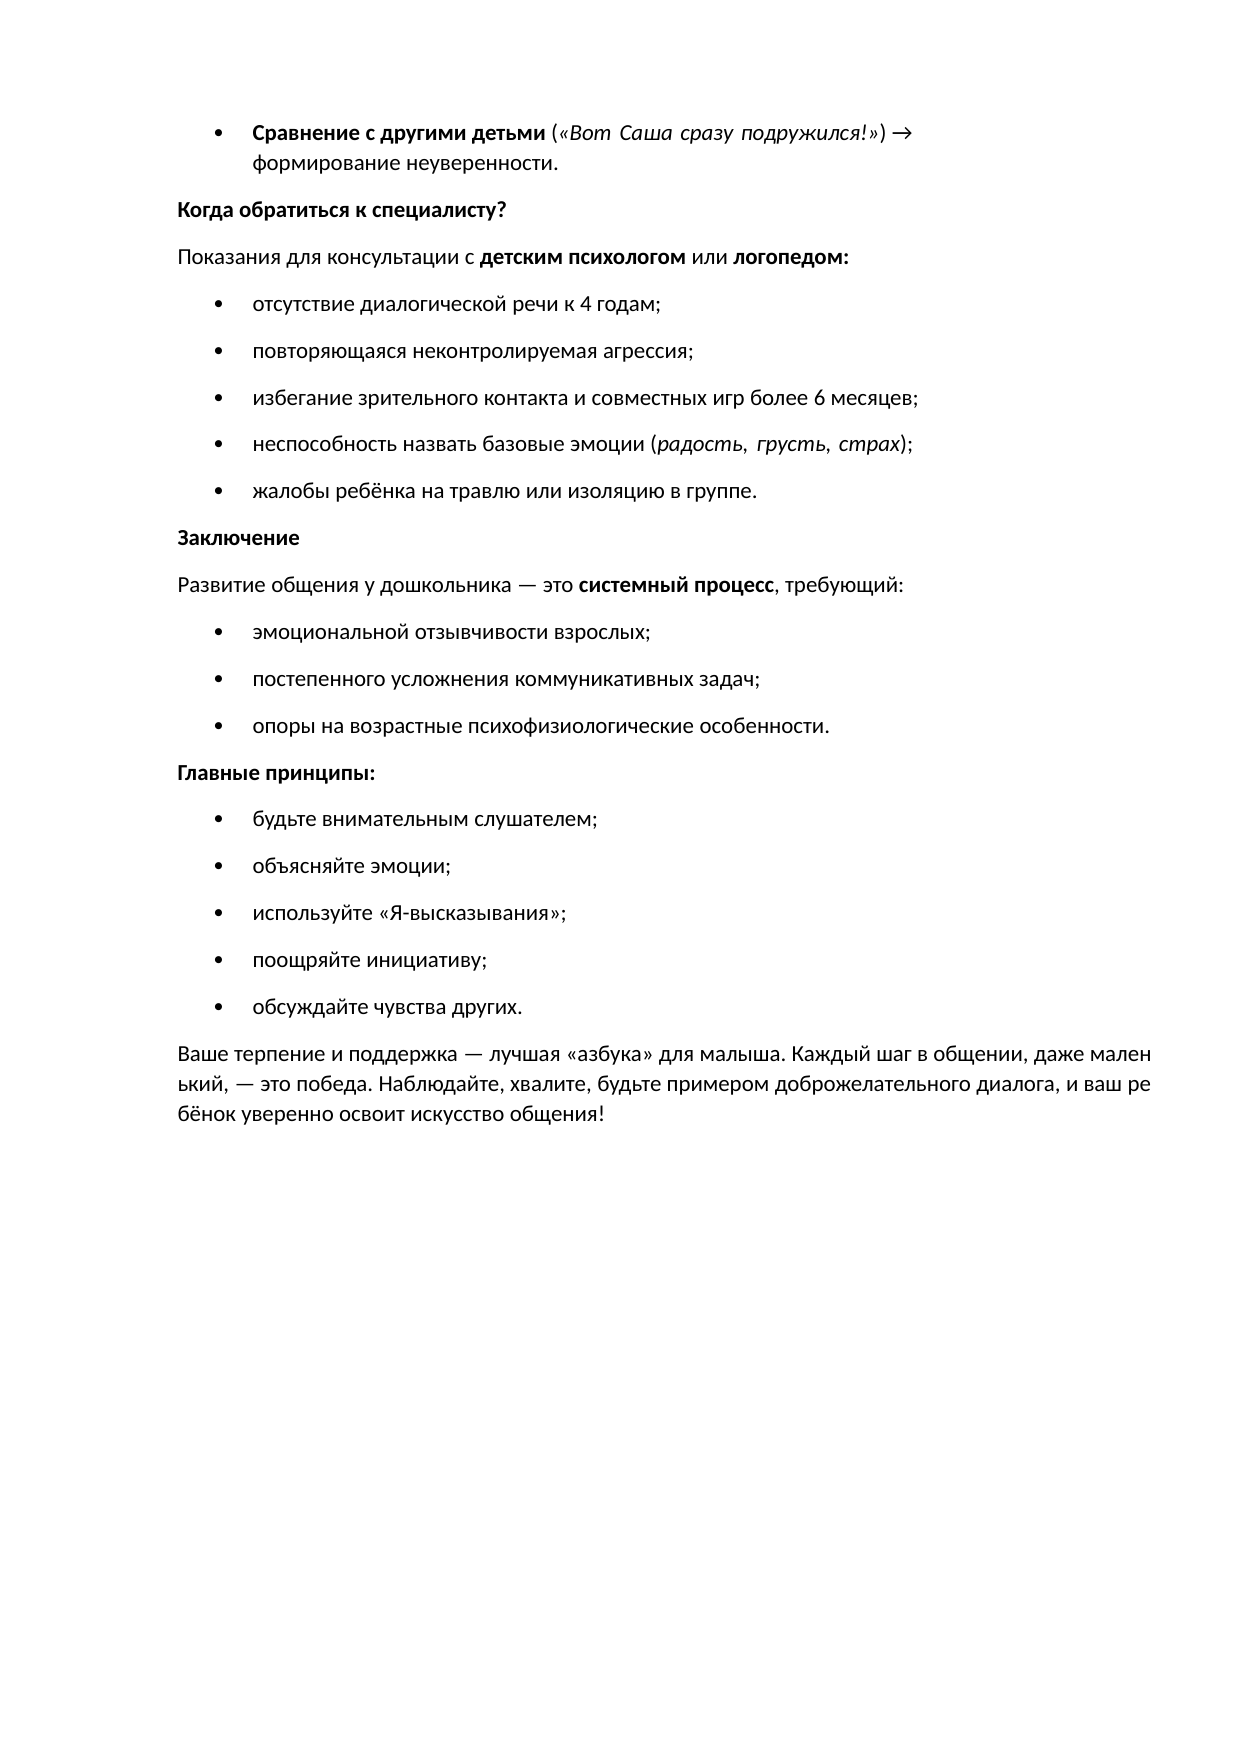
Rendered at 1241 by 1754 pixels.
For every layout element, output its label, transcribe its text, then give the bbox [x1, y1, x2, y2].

text Ваше терпение и поддержка — лучшая «азбука» для малыша. Каждый шаг в общении, даже маленький, — это победа. Наблюдайте, хвалите, будьте примером доброжелательного диалога, и ваш ребёнок уверенно освоит искусство общения! [177, 1039, 1152, 1127]
text Главные принципы: [177, 758, 1152, 786]
list неспособность назвать базовые эмоции (радость, грусть, страх); [215, 429, 1152, 458]
list объясняйте эмоции; [215, 851, 1152, 879]
list отсутствие диалогической речи к 4 годам; [215, 289, 1152, 317]
text Развитие общения у дошкольника — это системный процесс, требующий: [177, 570, 1152, 598]
list жалобы ребёнка на травлю или изоляцию в группе. [215, 476, 1152, 504]
list эмоциональной отзывчивости взрослых; [215, 617, 1152, 645]
list постепенного усложнения коммуникативных задач; [215, 664, 1152, 692]
text Показания для консультации с детским психологом или логопедом: [177, 242, 1152, 270]
list опоры на возрастные психофизиологические особенности. [215, 711, 1152, 739]
list обсуждайте чувства других. [215, 992, 1152, 1020]
list избегание зрительного контакта и совместных игр более 6 месяцев; [215, 383, 1152, 411]
list используйте «Я-высказывания»; [215, 898, 1152, 926]
list поощряйте инициативу; [215, 945, 1152, 973]
text Когда обратиться к специалисту? [177, 195, 1152, 223]
list будьте внимательным слушателем; [215, 804, 1152, 833]
text Заключение [177, 523, 1152, 551]
list Сравнение с другими детьми («Вот Саша сразу подружился!») → формирование неуверенности. [215, 118, 1152, 176]
list повторяющаяся неконтролируемая агрессия; [215, 336, 1152, 364]
